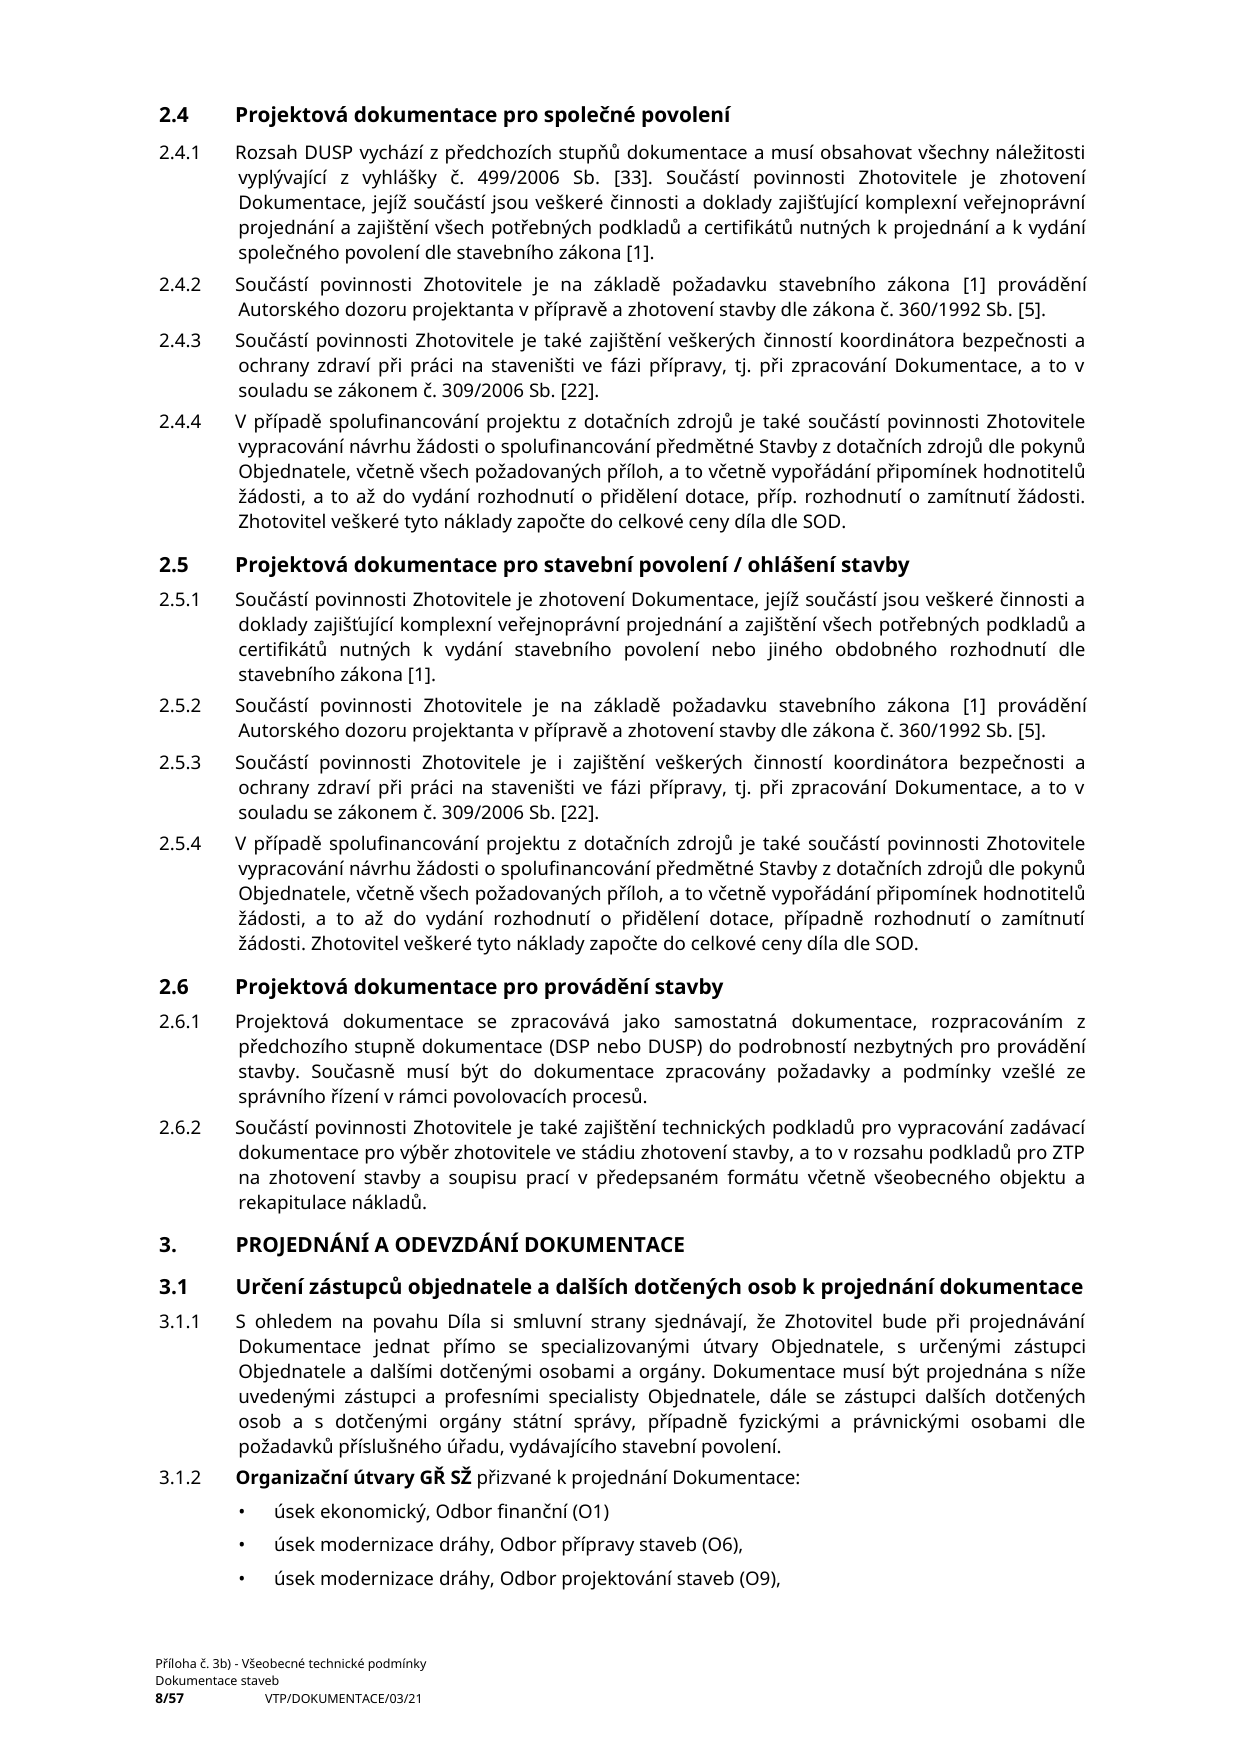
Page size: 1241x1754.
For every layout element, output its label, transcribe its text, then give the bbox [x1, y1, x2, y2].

list Součástí povinnosti Zhotovitele je zhotovení Dokumentace, jejíž součástí jsou veškeré činnosti a doklady zajišťující komplexní veřejnoprávní projednání a zajištění všech potřebných podkladů a certifikátů nutných k vydání stavebního povolení nebo jiného obdobného rozhodnutí dle stavebního zákona [1]. [159, 587, 1087, 687]
list S ohledem na povahu Díla si smluvní strany sjednávají, že Zhotovitel bude při projednávání Dokumentace jednat přímo se specializovanými útvary Objednatele, s určenými zástupci Objednatele a dalšími dotčenými osobami a orgány. Dokumentace musí být projednána s níže uvedenými zástupci a profesními specialisty Objednatele, dále se zástupci dalších dotčených osob a s dotčenými orgány státní správy, případně fyzickými a právnickými osobami dle požadavků příslušného úřadu, vydávajícího stavební povolení. [159, 1308, 1087, 1458]
list Součástí povinnosti Zhotovitele je na základě požadavku stavebního zákona [1] provádění Autorského dozoru projektanta v přípravě a zhotovení stavby dle zákona č. 360/1992 Sb. [5]. [159, 693, 1087, 743]
list Součástí povinnosti Zhotovitele je na základě požadavku stavebního zákona [1] provádění Autorského dozoru projektanta v přípravě a zhotovení stavby dle zákona č. 360/1992 Sb. [5]. [159, 271, 1087, 321]
list V případě spolufinancování projektu z dotačních zdrojů je také součástí povinnosti Zhotovitele vypracování návrhu žádosti o spolufinancování předmětné Stavby z dotačních zdrojů dle pokynů Objednatele, včetně všech požadovaných příloh, a to včetně vypořádání připomínek hodnotitelů žádosti, a to až do vydání rozhodnutí o přidělení dotace, případně rozhodnutí o zamítnutí žádosti. Zhotovitel veškeré tyto náklady započte do celkové ceny díla dle SOD. [159, 830, 1087, 955]
list Projektová dokumentace pro provádění stavby [159, 977, 1087, 998]
list Projektová dokumentace pro společné povolení [159, 106, 1087, 127]
list Projektová dokumentace pro stavební povolení / ohlášení stavby [159, 556, 1087, 576]
list Určení zástupců objednatele a dalších dotčených osob k projednání dokumentace [159, 1273, 1087, 1300]
list úsek modernizace dráhy, Odbor projektování staveb (O9), [238, 1558, 1087, 1592]
list úsek ekonomický, Odbor finanční (O1) [238, 1492, 1087, 1526]
list PROJEDNÁNÍ A ODEVZDÁNÍ DOKUMENTACE [159, 1235, 1087, 1256]
list Součástí povinnosti Zhotovitele je také zajištění veškerých činností koordinátora bezpečnosti a ochrany zdraví při práci na staveništi ve fázi přípravy, tj. při zpracování Dokumentace, a to v souladu se zákonem č. 309/2006 Sb. [22]. [159, 327, 1087, 402]
list Organizační útvary GŘ SŽ přizvané k projednání Dokumentace: [159, 1469, 1087, 1488]
list úsek modernizace dráhy, Odbor přípravy staveb (O6), [238, 1526, 1087, 1558]
list Součástí povinnosti Zhotovitele je také zajištění technických podkladů pro vypracování zadávací dokumentace pro výběr zhotovitele ve stádiu zhotovení stavby, a to v rozsahu podkladů pro ZTP na zhotovení stavby a soupisu prací v předepsaném formátu včetně všeobecného objektu a rekapitulace nákladů. [159, 1114, 1087, 1214]
list V případě spolufinancování projektu z dotačních zdrojů je také součástí povinnosti Zhotovitele vypracování návrhu žádosti o spolufinancování předmětné Stavby z dotačních zdrojů dle pokynů Objednatele, včetně všech požadovaných příloh, a to včetně vypořádání připomínek hodnotitelů žádosti, a to až do vydání rozhodnutí o přidělení dotace, příp. rozhodnutí o zamítnutí žádosti. Zhotovitel veškeré tyto náklady započte do celkové ceny díla dle SOD. [159, 408, 1087, 533]
list Součástí povinnosti Zhotovitele je i zajištění veškerých činností koordinátora bezpečnosti a ochrany zdraví při práci na staveništi ve fázi přípravy, tj. při zpracování Dokumentace, a to v souladu se zákonem č. 309/2006 Sb. [22]. [159, 749, 1087, 824]
list Rozsah DUSP vychází z předchozích stupňů dokumentace a musí obsahovat všechny náležitosti vyplývající z vyhlášky č. 499/2006 Sb. [33]. Součástí povinnosti Zhotovitele je zhotovení Dokumentace, jejíž součástí jsou veškeré činnosti a doklady zajišťující komplexní veřejnoprávní projednání a zajištění všech potřebných podkladů a certifikátů nutných k projednání a k vydání společného povolení dle stavebního zákona [1]. [159, 140, 1087, 265]
list Projektová dokumentace se zpracovává jako samostatná dokumentace, rozpracováním z předchozího stupně dokumentace (DSP nebo DUSP) do podrobností nezbytných pro provádění stavby. Současně musí být do dokumentace zpracovány požadavky a podmínky vzešlé ze správního řízení v rámci povolovacích procesů. [159, 1008, 1087, 1108]
